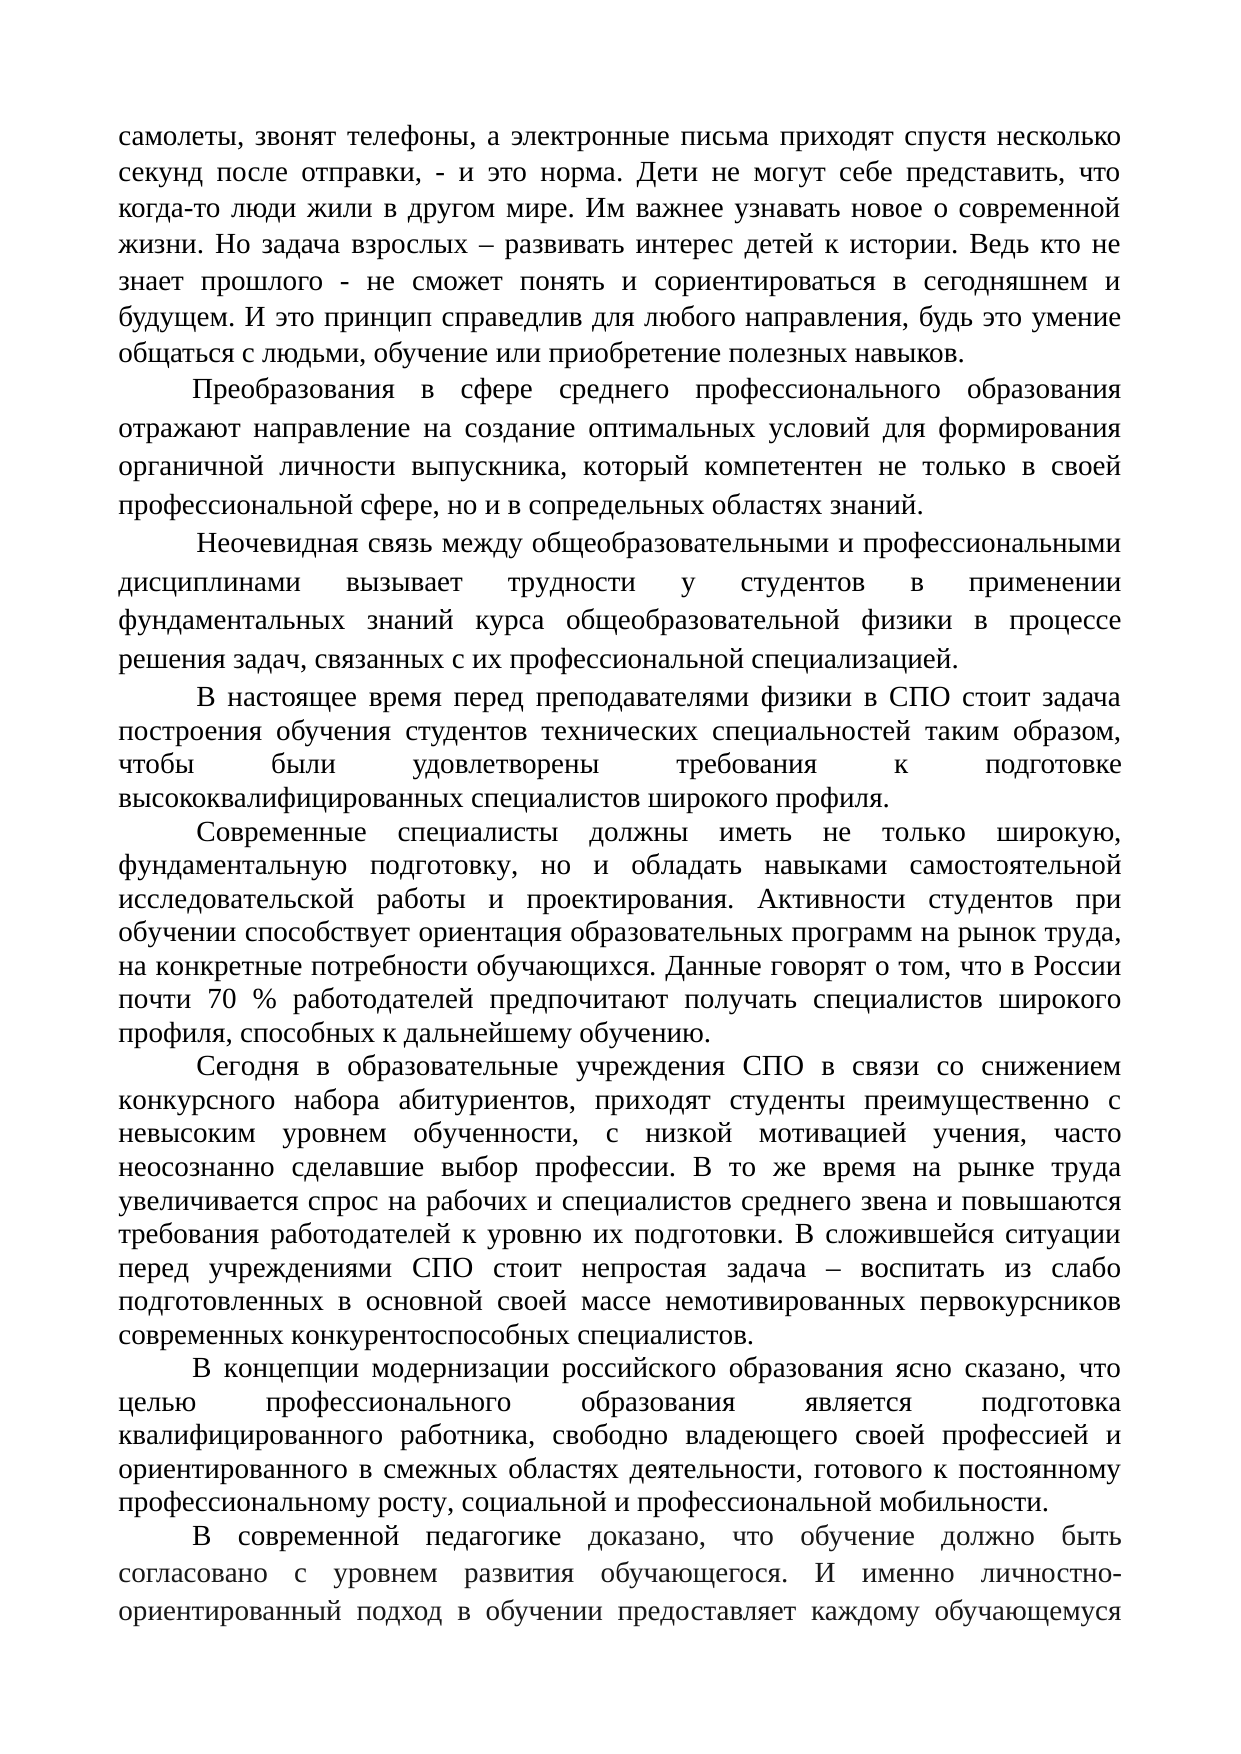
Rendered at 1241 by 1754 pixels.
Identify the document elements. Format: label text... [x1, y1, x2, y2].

text Современные специалисты должны иметь не только широкую, фундаментальную подготовку, но и обладать навыками самостоятельной исследовательской работы и проектирования. Активности студентов при обучении способствует ориентация образовательных программ на рынок труда, на конкретные потребности обучающихся. Данные говорят о том, что в России почти 70 % работодателей предпочитают получать специалистов широкого профиля, способных к дальнейшему обучению. [118, 814, 1122, 1048]
text В настоящее время перед преподавателями физики в СПО стоит задача построения обучения студентов технических специальностей таким образом, чтобы были удовлетворены требования к подготовке высококвалифицированных специалистов широкого профиля. [118, 679, 1122, 814]
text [118, 1518, 1122, 1555]
text В концепции модернизации российского образования ясно сказано, что целью профессионального образования является подготовка квалифицированного работника, свободно владеющего своей профессией и ориентированного в смежных областях деятельности, готового к постоянному профессиональному росту, социальной и профессиональной мобильности. [118, 1350, 1122, 1518]
text Преобразования в сфере среднего профессионального образования отражают направление на создание оптимальных условий для формирования органичной личности выпускника, который компетентен не только в своей профессиональной сфере, но и в сопредельных областях знаний. [118, 371, 1122, 520]
text Сегодня в образовательные учреждения СПО в связи со снижением конкурсного набора абитуриентов, приходят студенты преимущественно с невысоким уровнем обученности, с низкой мотивацией учения, часто неосознанно сделавшие выбор профессии. В то же время на рынке труда увеличивается спрос на рабочих и специалистов среднего звена и повышаются требования работодателей к уровню их подготовки. В сложившейся ситуации перед учреждениями СПО стоит непростая задача – воспитать из слабо подготовленных в основной своей массе немотивированных первокурсников современных конкурентоспособных специалистов. [118, 1048, 1122, 1350]
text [118, 118, 1122, 368]
text Неочевидная связь между общеобразовательными и профессиональными дисциплинами вызывает трудности у студентов в применении фундаментальных знаний курса общеобразовательной физики в процессе решения задач, связанных с их профессиональной специализацией. [118, 525, 1122, 674]
